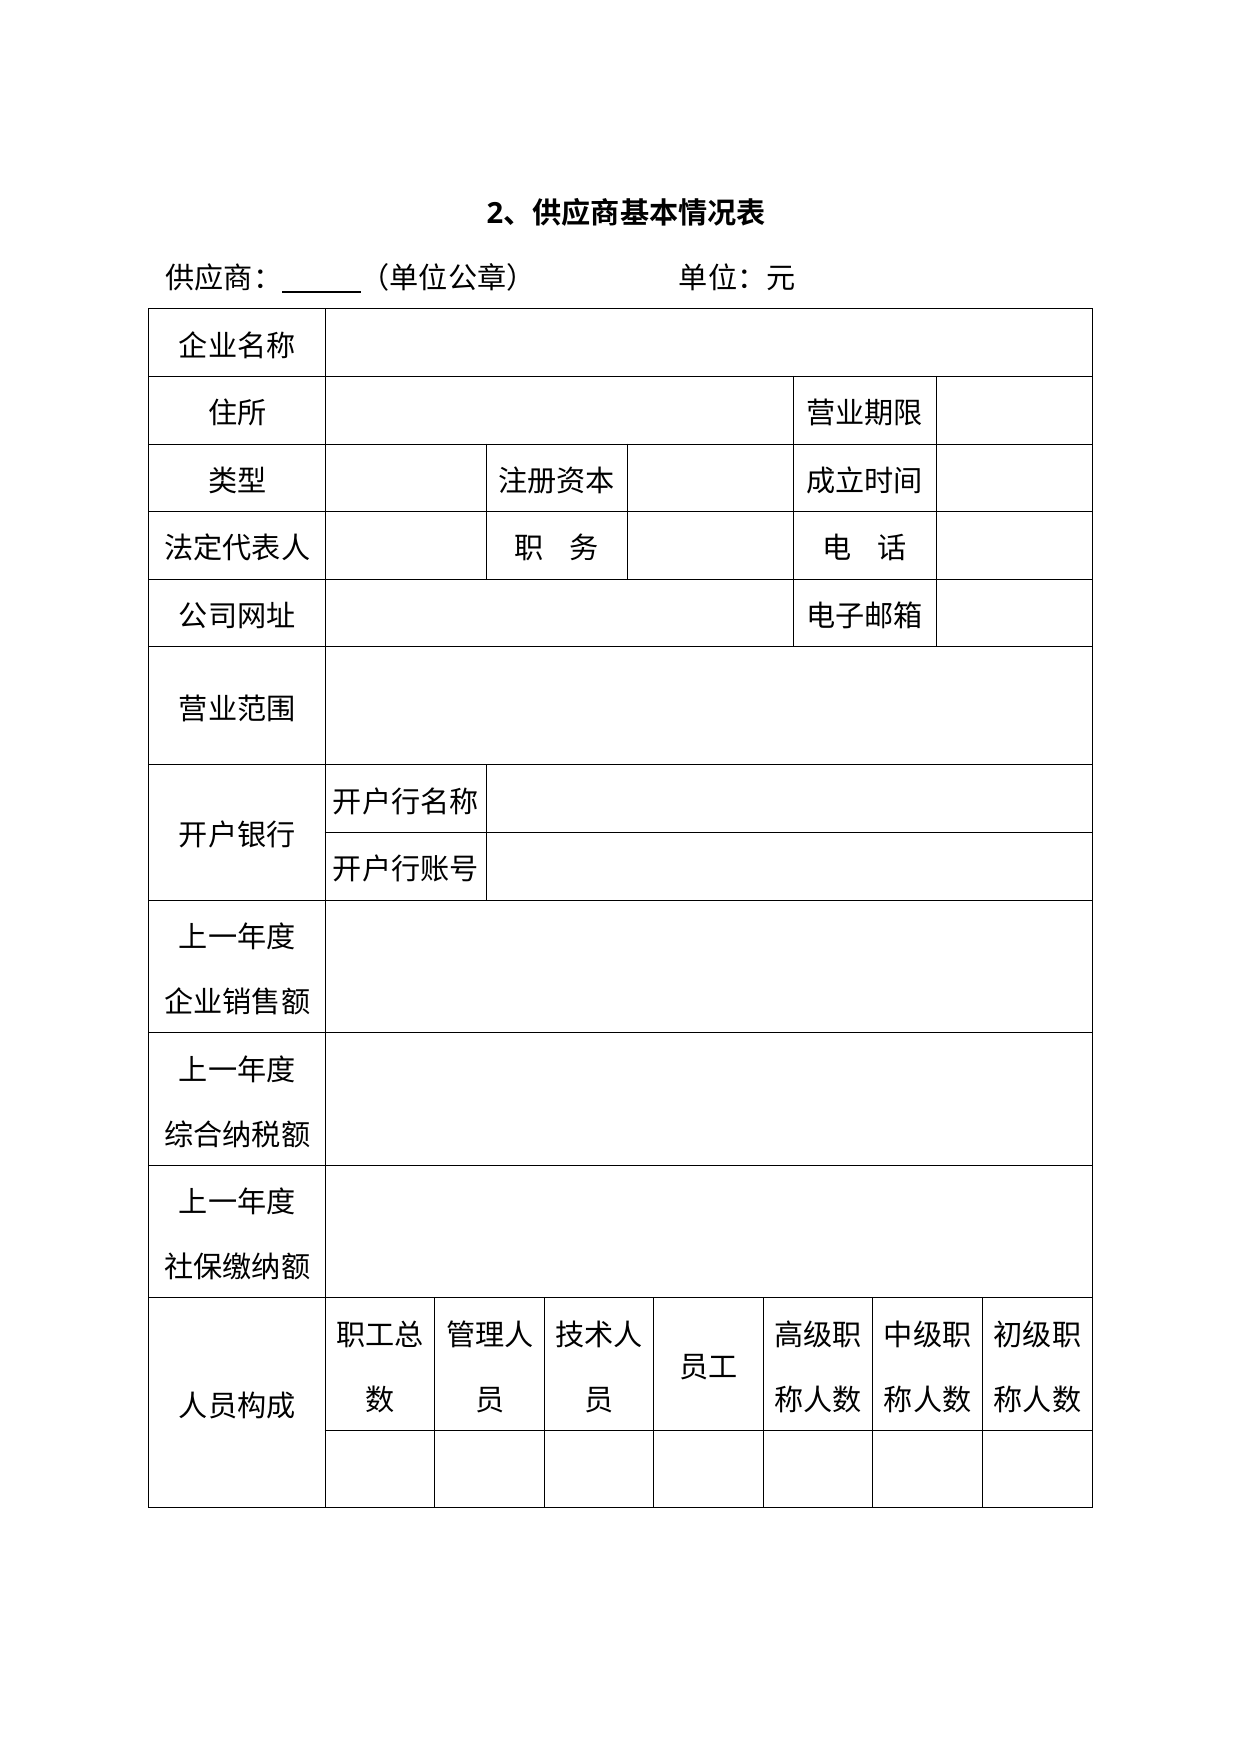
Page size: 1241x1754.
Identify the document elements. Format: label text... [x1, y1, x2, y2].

table_cell 营业期限 [794, 377, 936, 443]
table_cell [326, 445, 486, 511]
table_cell [326, 647, 1092, 764]
table_cell 营业范围 [149, 647, 325, 764]
table_cell 人员构成 [149, 1298, 325, 1507]
table_cell 初级职称人数 [983, 1298, 1092, 1430]
table_cell [937, 445, 1092, 511]
table_cell 开户行名称 [326, 765, 486, 832]
text 供应商： （单位公章） 单位：元 [165, 243, 1087, 308]
table_cell 管理人员 [435, 1298, 544, 1430]
table_cell 职工总数 [326, 1298, 434, 1430]
table_cell 类型 [149, 445, 325, 511]
table_cell 法定代表人 [149, 512, 325, 579]
table_cell 注册资本 [487, 445, 627, 511]
table_cell [326, 1431, 434, 1507]
table_cell 技术人员 [545, 1298, 653, 1430]
table_cell [764, 1431, 872, 1507]
table_cell 上一年度 社保缴纳额 [149, 1166, 325, 1297]
table_cell [628, 512, 793, 579]
table_cell [326, 580, 793, 646]
table_cell [873, 1431, 982, 1507]
table_cell 上一年度 综合纳税额 [149, 1033, 325, 1165]
table_cell [983, 1431, 1092, 1507]
table_cell [326, 512, 486, 579]
table_cell 住所 [149, 377, 325, 443]
table_cell 开户行账号 [326, 833, 486, 899]
table_cell 高级职称人数 [764, 1298, 872, 1430]
table_cell [654, 1431, 763, 1507]
table_cell [326, 377, 793, 443]
table_cell [545, 1431, 653, 1507]
table_cell 员工 [654, 1298, 763, 1430]
table_header 企业名称 [149, 309, 325, 376]
table_cell [937, 377, 1092, 443]
table_cell 电子邮箱 [794, 580, 936, 646]
table_cell [937, 512, 1092, 579]
table_cell [937, 580, 1092, 646]
table_cell [435, 1431, 544, 1507]
table_cell [487, 833, 1092, 899]
table_cell 职 务 [487, 512, 627, 579]
table_cell 公司网址 [149, 580, 325, 646]
table_cell [487, 765, 1092, 832]
table_cell 开户银行 [149, 765, 325, 899]
table_cell [326, 901, 1092, 1032]
table_cell 成立时间 [794, 445, 936, 511]
table_cell [326, 1166, 1092, 1297]
table_header [326, 309, 1092, 376]
table_cell [628, 445, 793, 511]
table_cell 电 话 [794, 512, 936, 579]
text 2、供应商基本情况表 [165, 178, 1087, 243]
table_cell 上一年度 企业销售额 [149, 901, 325, 1032]
table_cell 中级职称人数 [873, 1298, 982, 1430]
table_cell [326, 1033, 1092, 1165]
